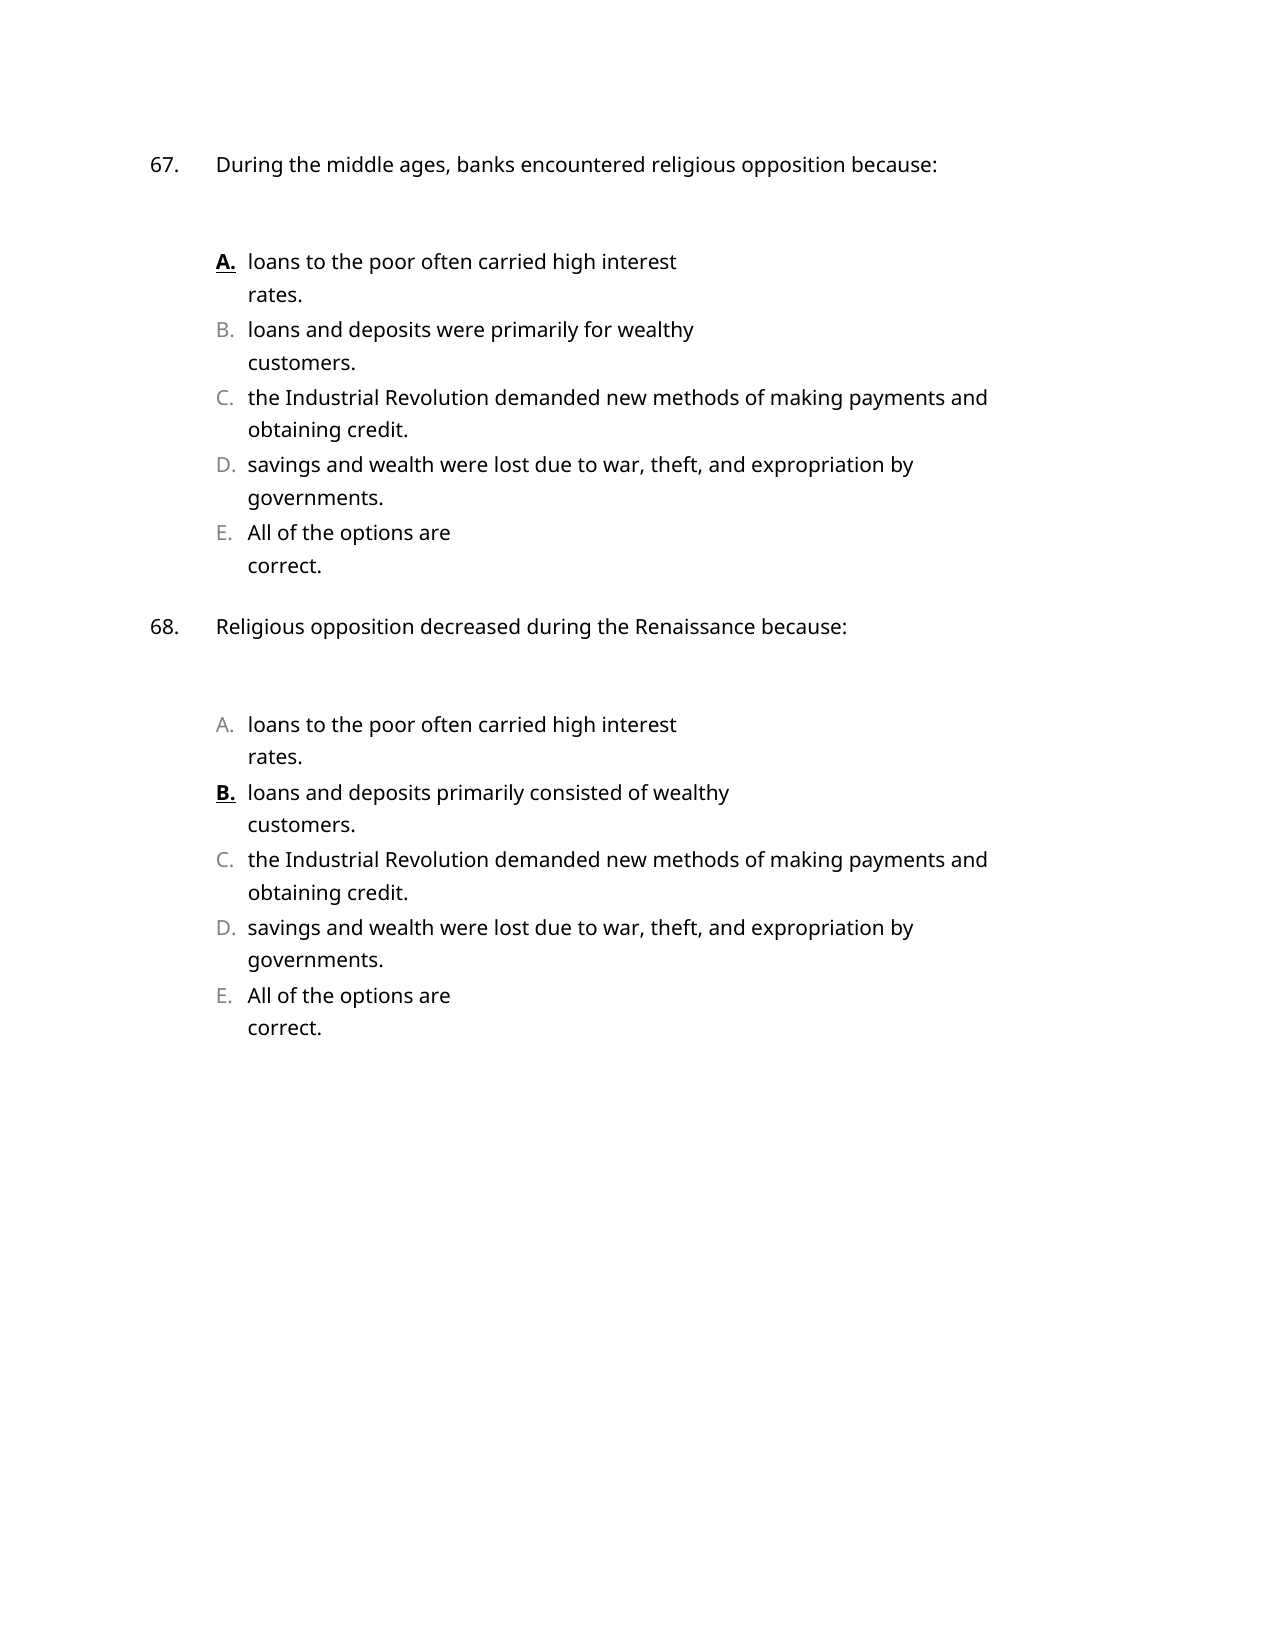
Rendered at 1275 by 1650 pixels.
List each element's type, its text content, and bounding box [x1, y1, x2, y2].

table_header Religious opposition decreased during the Renaissance because: [216, 613, 1087, 1046]
table_header During the middle ages, banks encountered religious opposition because: [216, 150, 1087, 583]
table_header 67. [150, 150, 216, 583]
table_header 68. [150, 613, 216, 1046]
